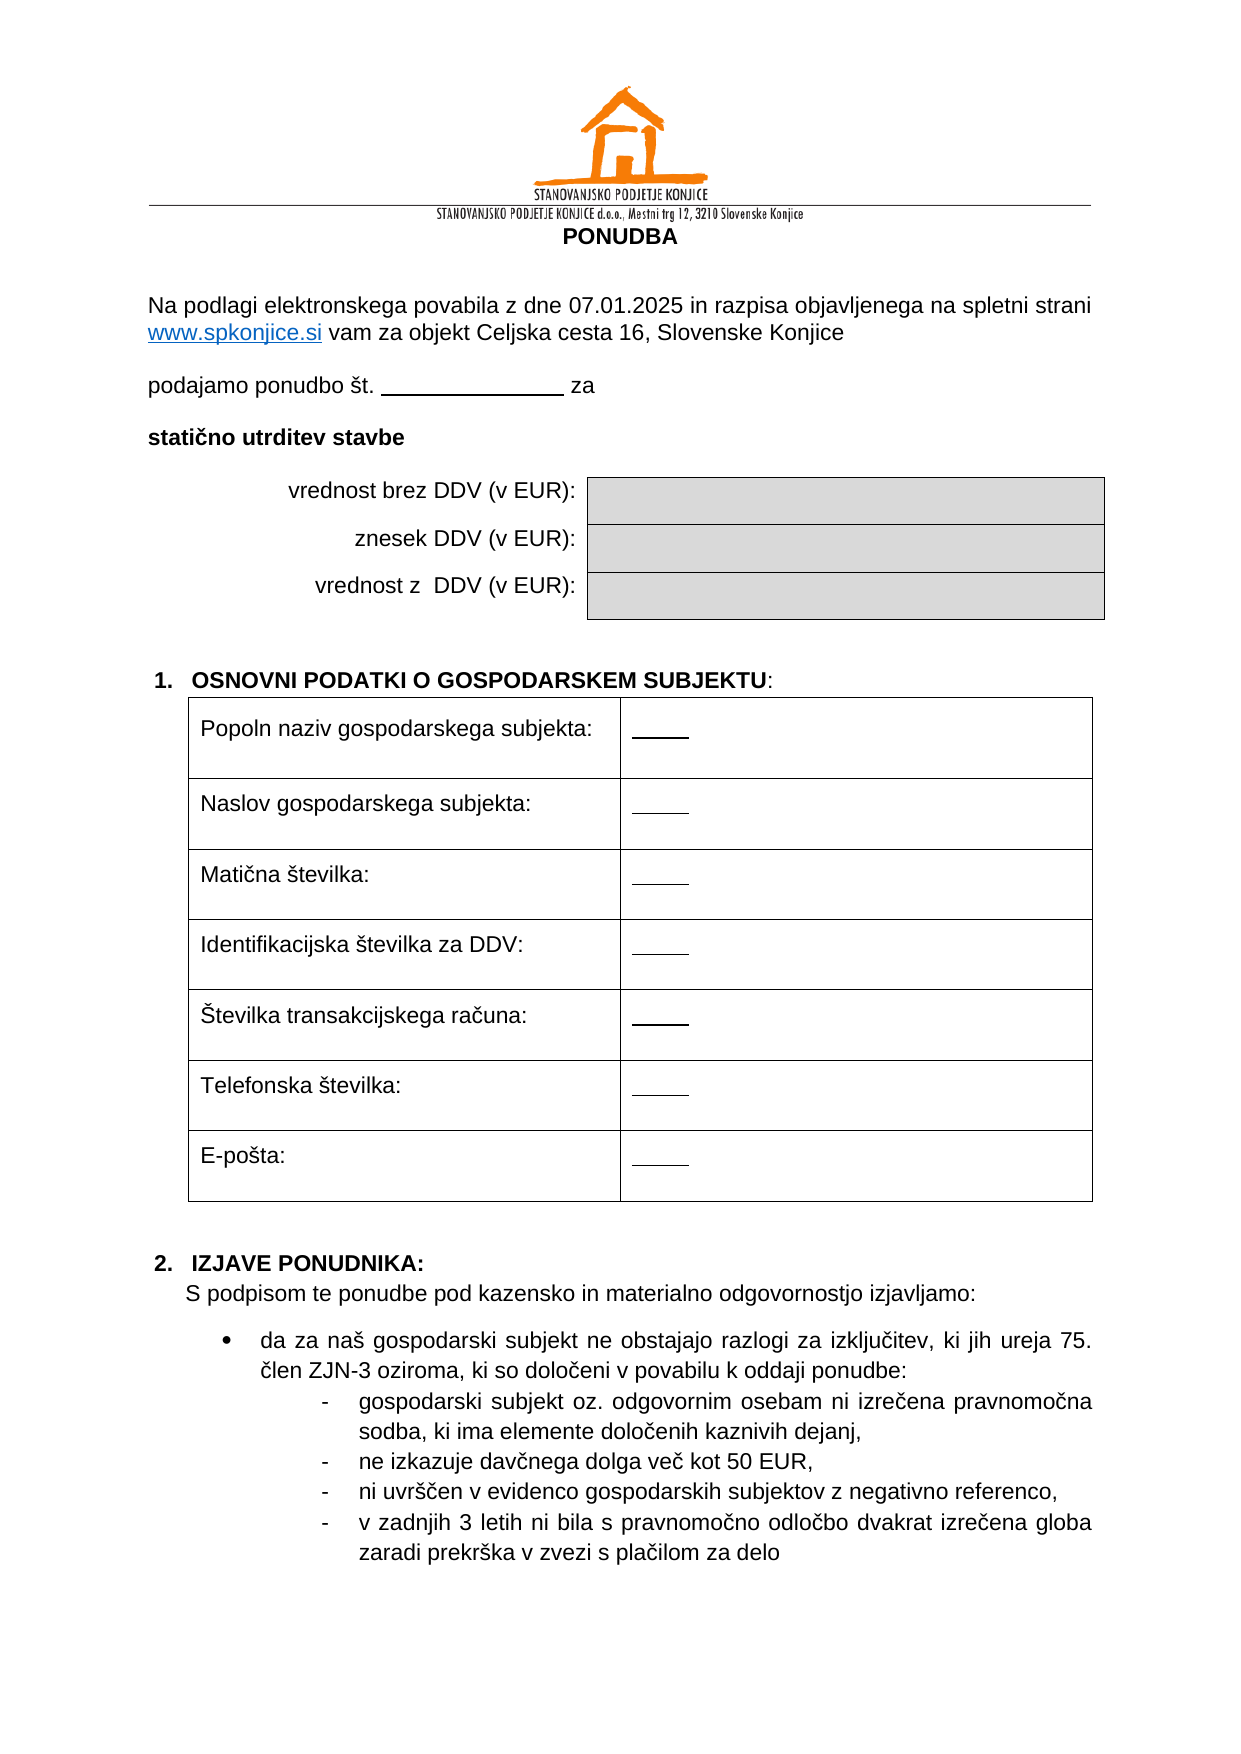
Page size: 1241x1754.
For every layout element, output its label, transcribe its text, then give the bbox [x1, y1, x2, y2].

text statično utrditev stavbe [148, 424, 1093, 451]
table_cell Matična številka: [189, 850, 620, 919]
table_cell [588, 573, 1104, 619]
table_cell [621, 850, 1092, 919]
table_cell [621, 779, 1092, 848]
table_cell znesek DDV (v EUR): [189, 524, 587, 572]
table_cell E-pošta: [189, 1131, 620, 1201]
table_cell Številka transakcijskega računa: [189, 990, 620, 1060]
table_cell Telefonska številka: [189, 1061, 620, 1130]
list da za naš gospodarski subjekt ne obstajajo razlogi za izključitev, ki jih ureja 75. člen ZJN-3 oziroma, ki so določeni v povabilu k oddaji ponudbe: [223, 1327, 1093, 1384]
table_cell [588, 525, 1104, 572]
list OSNOVNI PODATKI O GOSPODARSKEM SUBJEKTU: [154, 667, 1093, 693]
list v zadnjih 3 letih ni bila s pravnomočno odločbo dvakrat izrečena globa zaradi prekrška v zvezi s plačilom za delo [321, 1508, 1093, 1565]
table_header vrednost brez DDV (v EUR): [189, 477, 587, 524]
text PONUDBA [148, 223, 1093, 249]
list IZJAVE PONUDNIKA: [154, 1250, 1093, 1277]
table_cell [621, 990, 1092, 1060]
text Na podlagi elektronskega povabila z dne 07.01.2025 in razpisa objavljenega na spletni strani www.spkonjice.si vam za objekt Celjska cesta 16, Slovenske Konjice [148, 292, 1093, 345]
text S podpisom te ponudbe pod kazensko in materialno odgovornostjo izjavljamo: [185, 1280, 1093, 1307]
table_cell vrednost z DDV (v EUR): [189, 572, 587, 619]
list ni uvrščen v evidenco gospodarskih subjektov z negativno referenco, [321, 1478, 1093, 1505]
table_header Popoln naziv gospodarskega subjekta: [189, 698, 620, 778]
table_header [588, 478, 1104, 524]
list ne izkazuje davčnega dolga več kot 50 EUR, [321, 1448, 1093, 1474]
table_cell [621, 1061, 1092, 1130]
table_header [621, 698, 1092, 778]
picture [147, 73, 1093, 223]
table_cell Naslov gospodarskega subjekta: [189, 779, 620, 848]
table_cell Identifikacijska številka za DDV: [189, 920, 620, 989]
list gospodarski subjekt oz. odgovornim osebam ni izrečena pravnomočna sodba, ki ima elemente določenih kaznivih dejanj, [321, 1388, 1093, 1444]
table_cell [621, 1131, 1092, 1201]
text podajamo ponudbo št. za [148, 372, 1093, 398]
table_cell [621, 920, 1092, 989]
